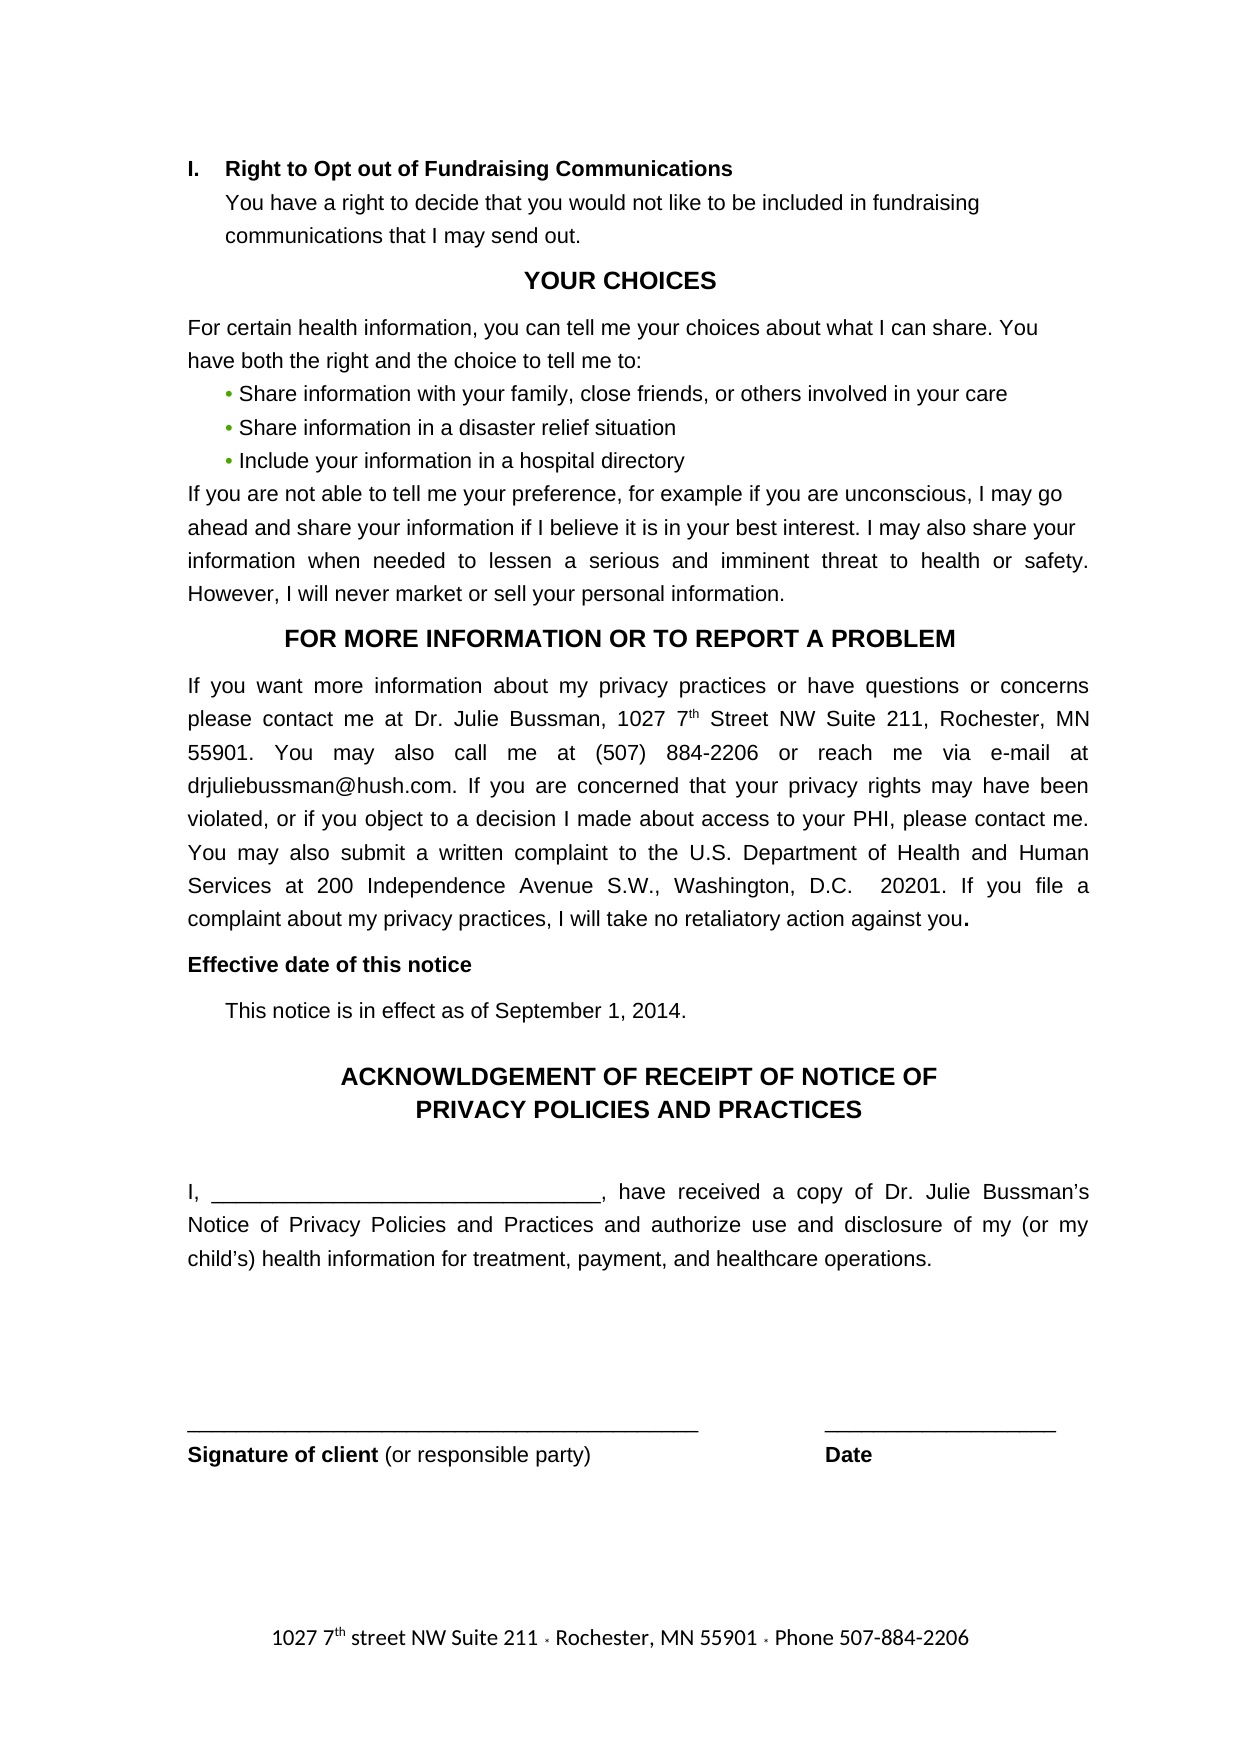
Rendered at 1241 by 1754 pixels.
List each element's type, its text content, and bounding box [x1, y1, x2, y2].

list • Share information in a disaster relief situation [150, 408, 1090, 442]
text FOR MORE INFORMATION OR TO REPORT A PROBLEM [150, 621, 1090, 654]
list YOUR CHOICES [150, 262, 1090, 296]
text If you are not able to tell me your preference, for example if you are unconscious, I may go [187, 475, 1090, 508]
list You have a right to decide that you would not like to be included in fundraising [225, 183, 1090, 217]
text __________________________________________ ___________________ [187, 1402, 1090, 1435]
text Signature of client (or responsible party) Date [187, 1435, 1090, 1469]
text ACKNOWLDGEMENT OF RECEIPT OF NOTICE OF [187, 1058, 1090, 1092]
list • Share information with your family, close friends, or others involved in your care [150, 375, 1090, 408]
text ahead and share your information if I believe it is in your best interest. I may also share your [187, 508, 1090, 542]
text I, ________________________________, have received a copy of Dr. Julie Bussman’s Notice of Privacy Policies and Practices and authorize use and disclosure of my (or my child’s) health information for treatment, payment, and healthcare operations. [187, 1173, 1090, 1273]
text PRIVACY POLICIES AND PRACTICES [187, 1092, 1090, 1125]
list For certain health information, you can tell me your choices about what I can share. You [187, 308, 1090, 342]
text Effective date of this notice [187, 946, 1090, 979]
text This notice is in effect as of September 1, 2014. [187, 992, 1090, 1025]
list Right to Opt out of Fundraising Communications [187, 150, 1090, 183]
list communications that I may send out. [187, 217, 1090, 250]
list have both the right and the choice to tell me to: [187, 342, 1090, 375]
text If you want more information about my privacy practices or have questions or concerns please contact me at Dr. Julie Bussman, 1027 7th Street NW Suite 211, Rochester, MN 55901. You may also call me at (507) 884-2206 or reach me via e-mail at drjuliebussman@hush.com. If you are concerned that your privacy rights may have been violated, or if you object to a decision I made about access to your PHI, please contact me. You may also submit a written complaint to the U.S. Department of Health and Human Services at 200 Independence Avenue S.W., Washington, D.C. 20201. If you file a complaint about my privacy practices, I will take no retaliatory action against you. [187, 667, 1090, 933]
text information when needed to lessen a serious and imminent threat to health or safety. However, I will never market or sell your personal information. [187, 542, 1090, 608]
list • Include your information in a hospital directory [150, 442, 1090, 475]
